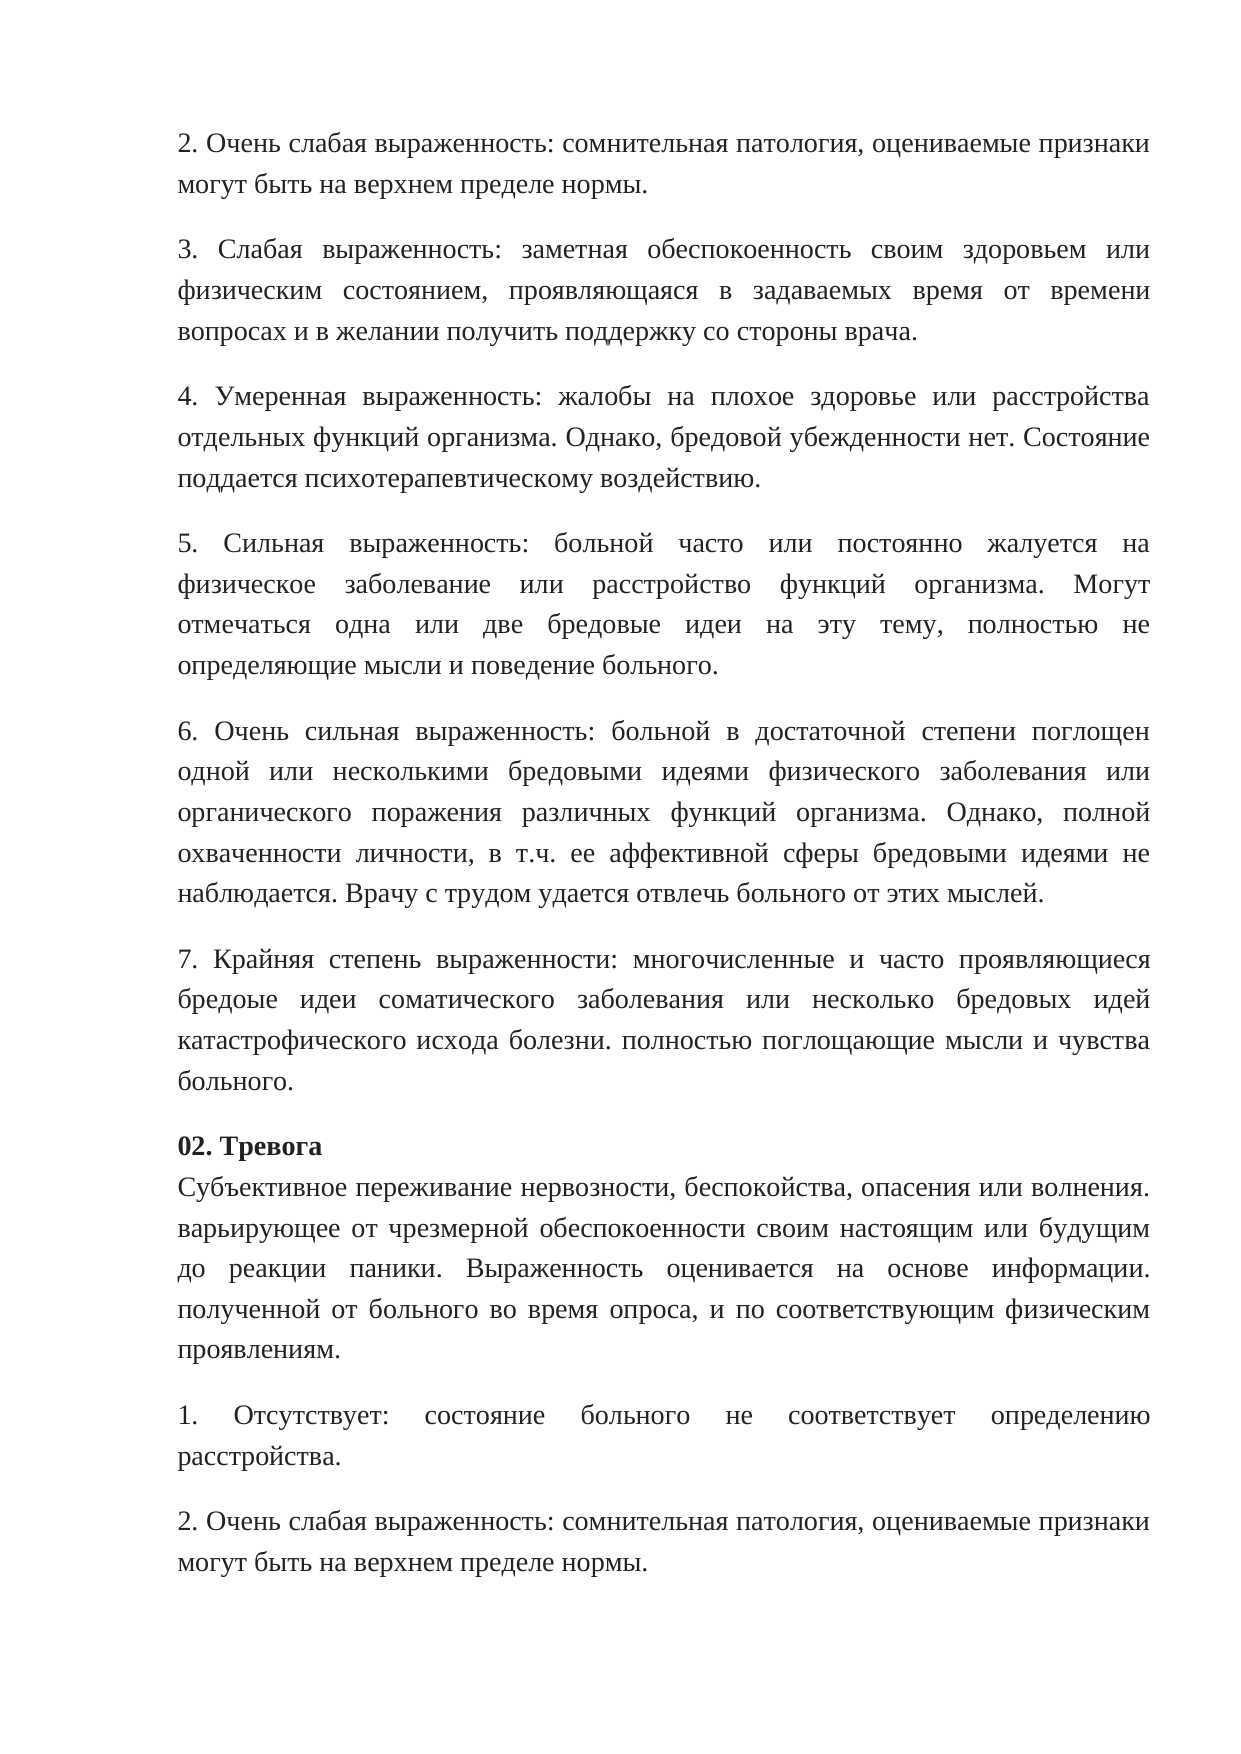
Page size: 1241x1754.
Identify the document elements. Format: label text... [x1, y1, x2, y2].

text 2. Очень слабая выраженность: сомнительная патология, оцениваемые признаки могут быть на верхнем пределе нормы. [177, 1496, 1152, 1577]
text 7. Крайняя степень выраженности: многочисленные и часто проявляющиеся бредоые идеи соматического заболевания или несколько бредовых идей катастрофического исхода болезни. полностью поглощающие мысли и чувства больного. [177, 934, 1152, 1096]
text 5. Сильная выраженность: больной часто или постоянно жалуется на физическое заболевание или расстройство функций организма. Могут отмечаться одна или две бредовые идеи на эту тему, полностью не определяющие мысли и поведение больного. [177, 518, 1152, 681]
text 4. Умеренная выраженность: жалобы на плохое здоровье или расстройства отдельных функций организма. Однако, бредовой убежденности нет. Состояние поддается психотерапевтическому воздействию. [177, 371, 1152, 493]
text 3. Слабая выраженность: заметная обеспокоенность своим здоровьем или физическим состоянием, проявляющаяся в задаваемых время от времени вопросах и в желании получить поддержку со стороны врача. [177, 224, 1152, 346]
text 02. Тревога [177, 1121, 1152, 1162]
text 6. Очень сильная выраженность: больной в достаточной степени поглощен одной или несколькими бредовыми идеями физического заболевания или органического поражения различных функций организма. Однако, полной охваченности личности, в т.ч. ее аффективной сферы бредовыми идеями не наблюдается. Врачу с трудом удается отвлечь больного от этих мыслей. [177, 706, 1152, 909]
text 2. Очень слабая выраженность: сомнительная патология, оцениваемые признаки могут быть на верхнем пределе нормы. [177, 118, 1152, 199]
text Субъективное переживание нервозности, беспокойства, опасения или волнения. варьирующее от чрезмерной обеспокоенности своим настоящим или будущим до реакции паники. Выраженность оценивается на основе информации. полученной от больного во время опроса, и по соответствующим физическим проявлениям. [177, 1162, 1152, 1365]
text 1. Отсутствует: состояние больного не соответствует определению расстройства. [177, 1390, 1152, 1471]
